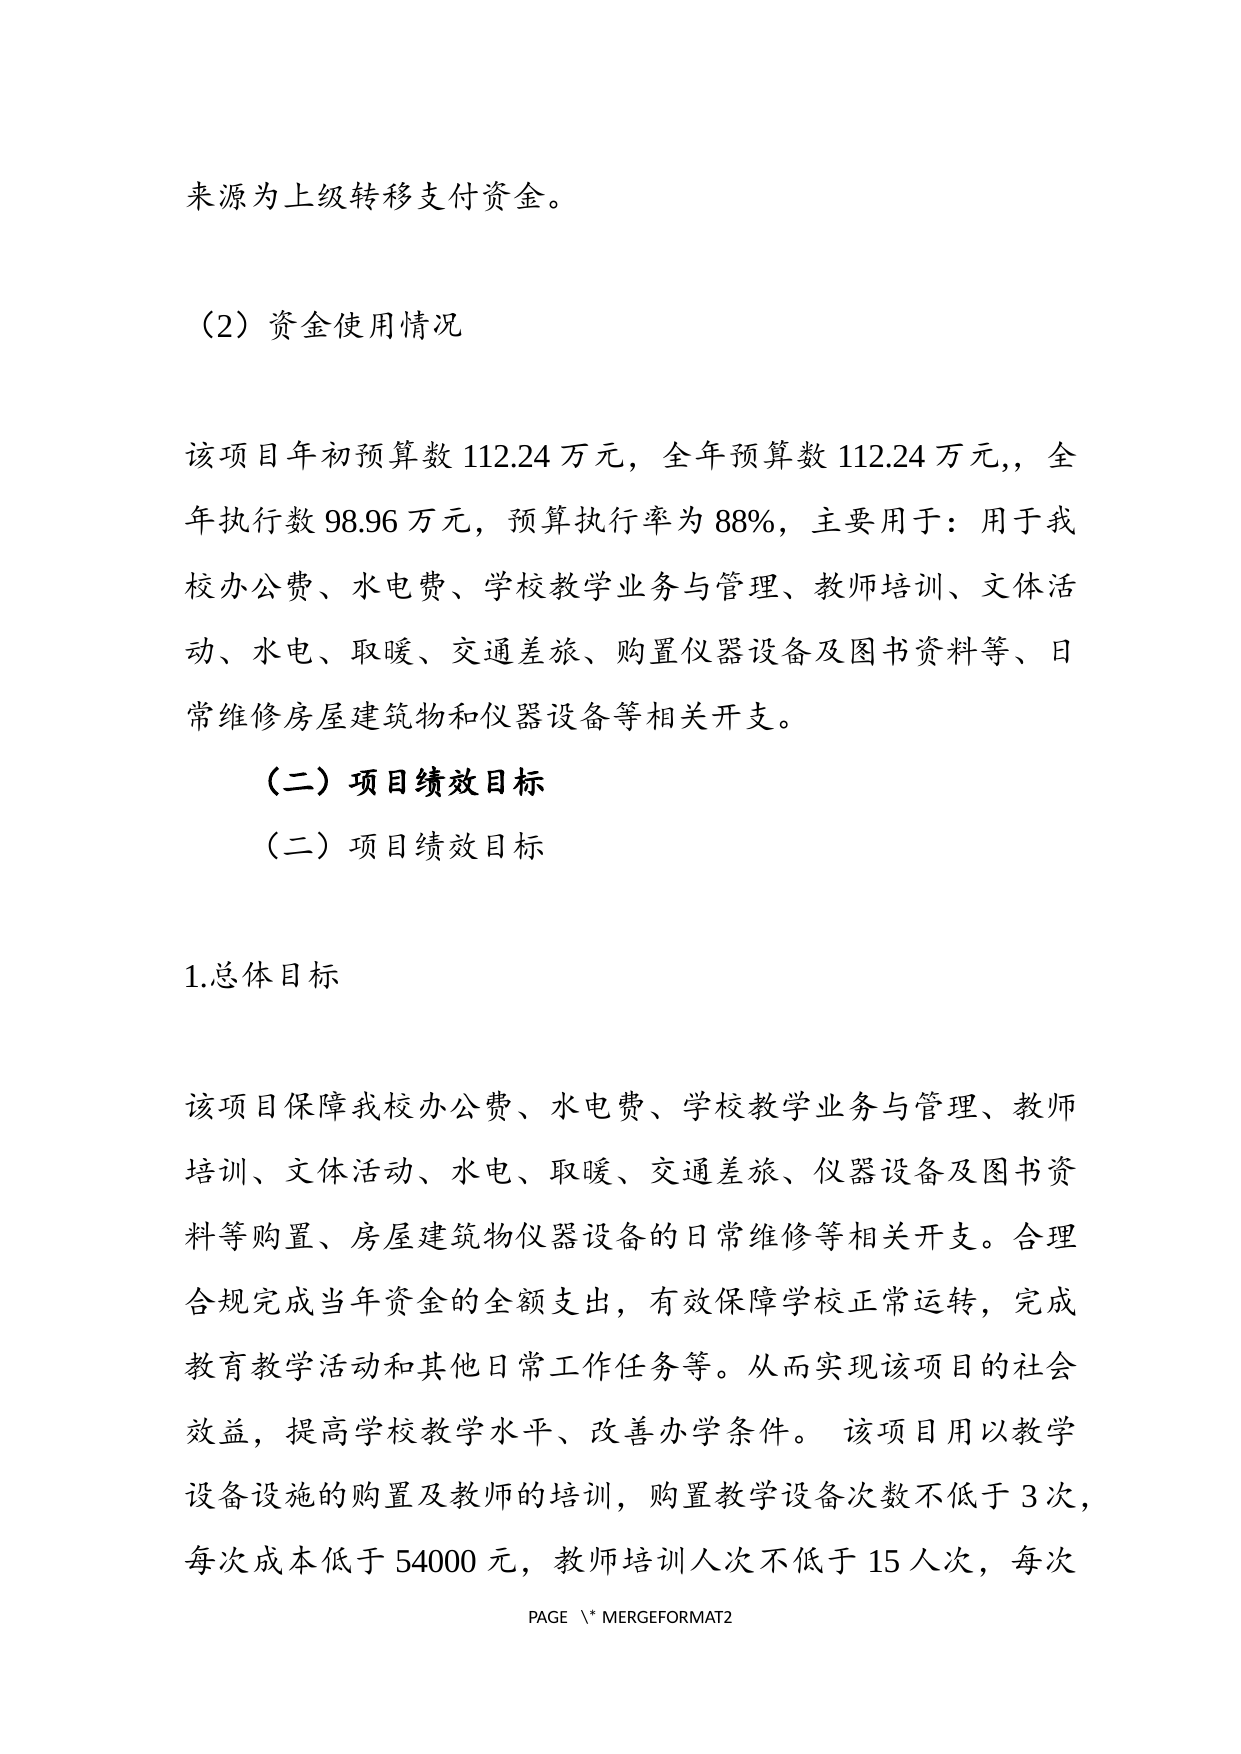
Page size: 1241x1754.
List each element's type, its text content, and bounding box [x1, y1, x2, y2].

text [183, 812, 1078, 1592]
text （二）项目绩效目标 [183, 747, 1078, 812]
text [183, 162, 1078, 747]
